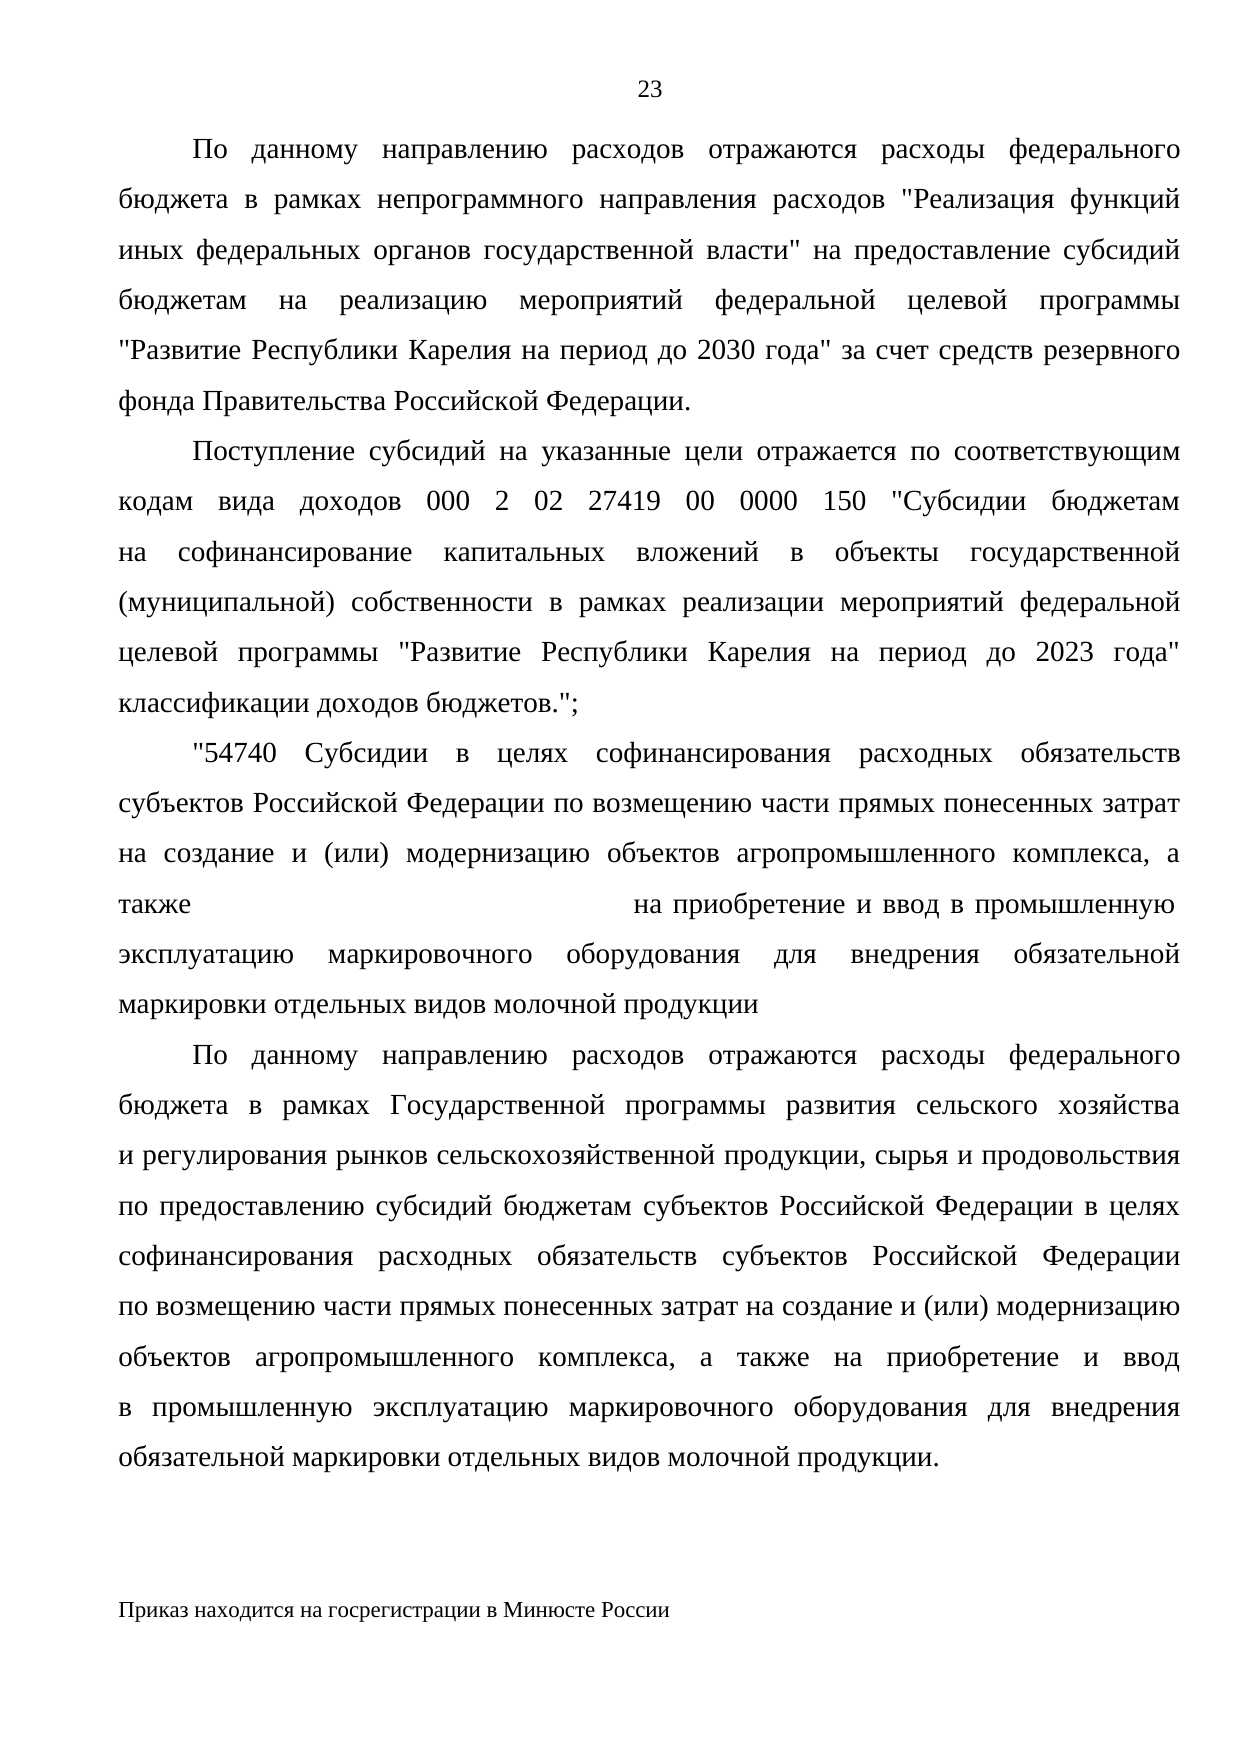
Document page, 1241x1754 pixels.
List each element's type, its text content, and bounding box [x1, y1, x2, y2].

text Поступление субсидий на указанные цели отражается по соответствующим кодам вида доходов 000 2 02 27419 00 0000 150 "Субсидии бюджетам на софинансирование капитальных вложений в объекты государственной (муниципальной) собственности в рамках реализации мероприятий федеральной целевой программы "Развитие Республики Карелия на период до 2023 года" классификации доходов бюджетов."; [118, 433, 1181, 718]
text "54740 Субсидии в целях софинансирования расходных обязательств субъектов Российской Федерации по возмещению части прямых понесенных затрат на создание и (или) модернизацию объектов агропромышленного комплекса, а также на приобретение и ввод в промышленную эксплуатацию маркировочного оборудования для внедрения обязательной маркировки отдельных видов молочной продукции [118, 735, 1181, 1020]
text По данному направлению расходов отражаются расходы федерального бюджета в рамках непрограммного направления расходов "Реализация функций иных федеральных органов государственной власти" на предоставление субсидий бюджетам на реализацию мероприятий федеральной целевой программы "Развитие Республики Карелия на период до 2030 года" за счет средств резервного фонда Правительства Российской Федерации. [118, 131, 1181, 416]
text По данному направлению расходов отражаются расходы федерального бюджета в рамках Государственной программы развития сельского хозяйства и регулирования рынков сельскохозяйственной продукции, сырья и продовольствия по предоставлению субсидий бюджетам субъектов Российской Федерации в целях софинансирования расходных обязательств субъектов Российской Федерации по возмещению части прямых понесенных затрат на создание и (или) модернизацию объектов агропромышленного комплекса, а также на приобретение и ввод в промышленную эксплуатацию маркировочного оборудования для внедрения обязательной маркировки отдельных видов молочной продукции. [118, 1037, 1181, 1473]
